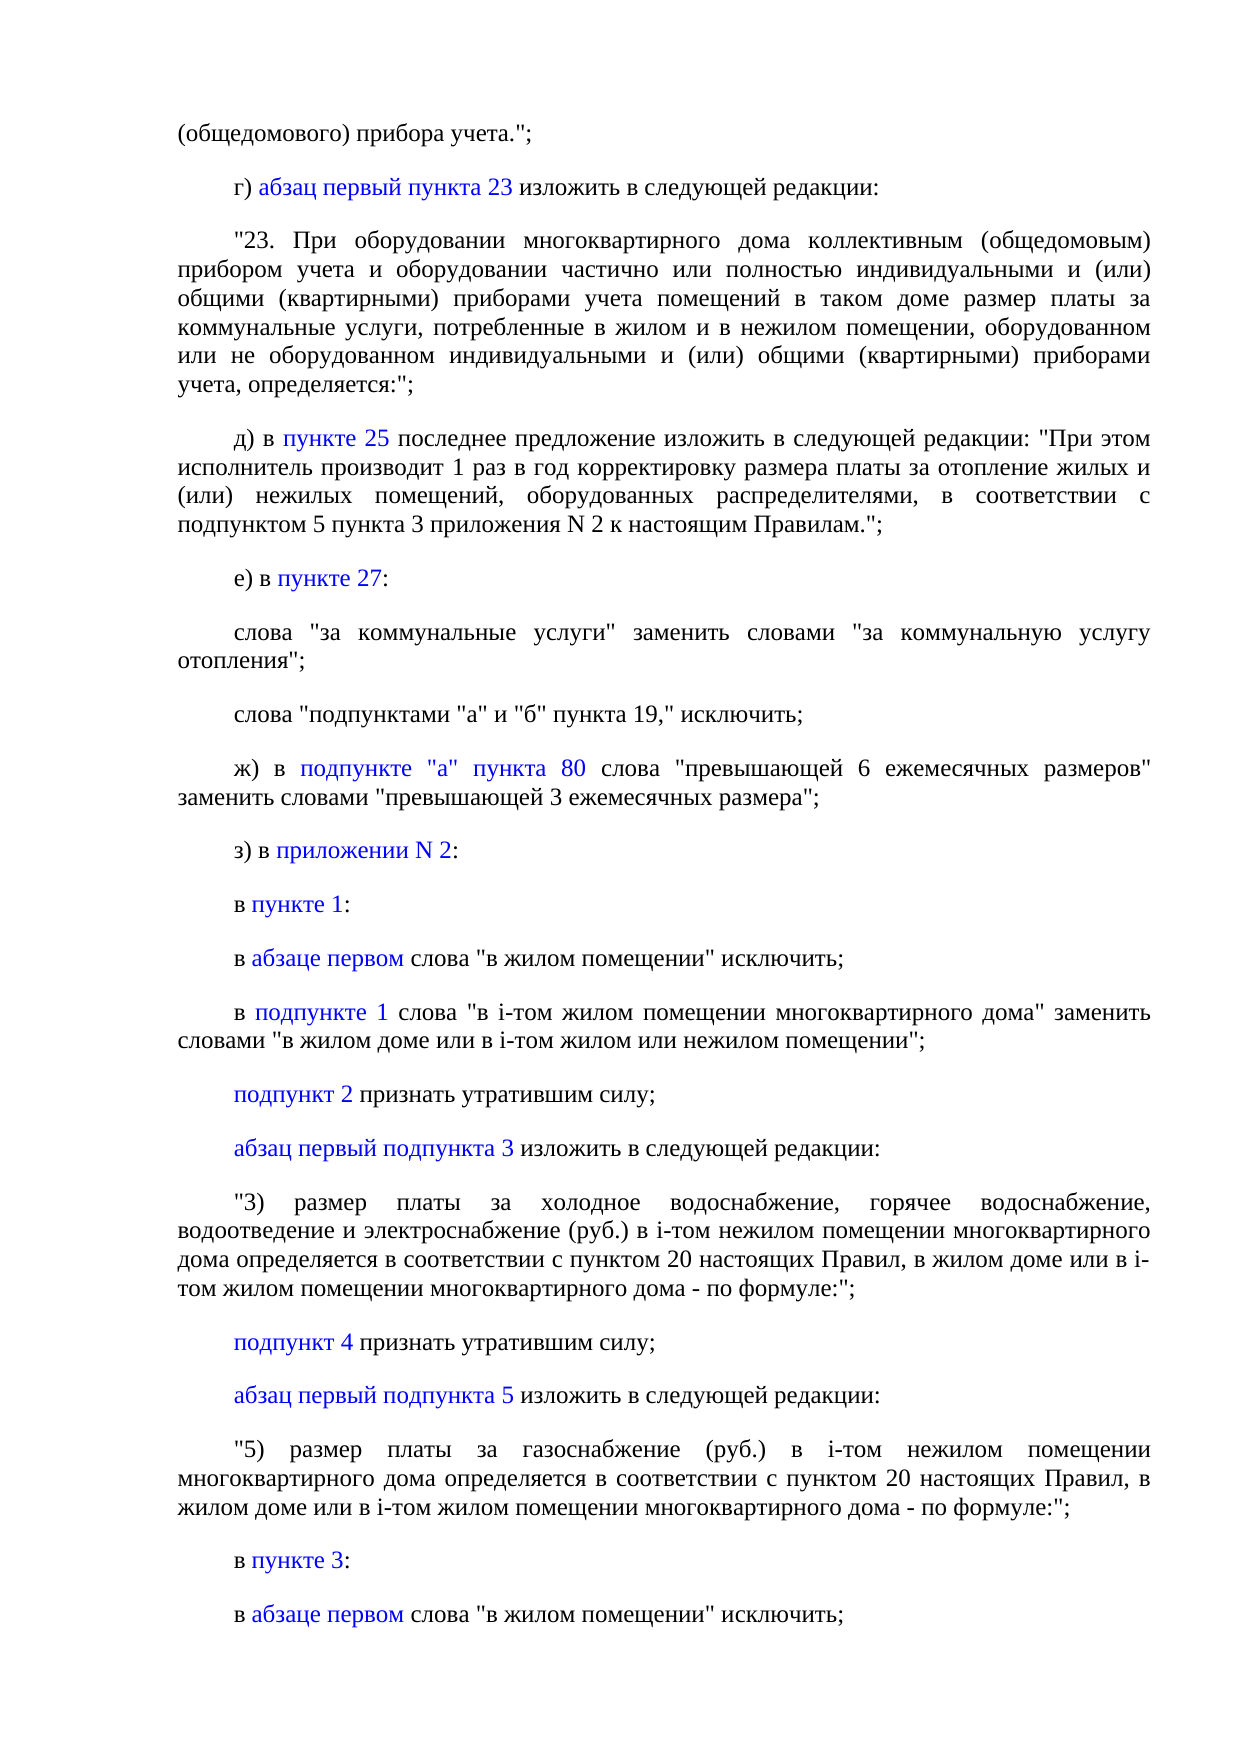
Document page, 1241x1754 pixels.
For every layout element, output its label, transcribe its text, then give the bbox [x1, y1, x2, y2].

text в подпункте 1 слова "в i-том жилом помещении многоквартирного дома" заменить словами "в жилом доме или в i-том жилом или нежилом помещении"; [177, 997, 1152, 1054]
text з) в приложении N 2: [177, 836, 1152, 864]
text в пункте 1: [177, 889, 1152, 918]
text в абзаце первом слова "в жилом помещении" исключить; [177, 943, 1152, 972]
text "23. При оборудовании многоквартирного дома коллективным (общедомовым) прибором учета и оборудовании частично или полностью индивидуальными и (или) общими (квартирными) приборами учета помещений в таком доме размер платы за коммунальные услуги, потребленные в жилом и в нежилом помещении, оборудованном или не оборудованном индивидуальными и (или) общими (квартирными) приборами учета, определяется:"; [177, 226, 1152, 398]
text ж) в подпункте "а" пункта 80 слова "превышающей 6 ежемесячных размеров" заменить словами "превышающей 3 ежемесячных размера"; [177, 753, 1152, 811]
text слова "подпунктами "а" и "б" пункта 19," исключить; [177, 699, 1152, 728]
text абзац первый подпункта 3 изложить в следующей редакции: [177, 1133, 1152, 1162]
text "3) размер платы за холодное водоснабжение, горячее водоснабжение, водоотведение и электроснабжение (руб.) в i-том нежилом помещении многоквартирного дома определяется в соответствии с пунктом 20 настоящих Правил, в жилом доме или в i-том жилом помещении многоквартирного дома - по формуле:"; [177, 1187, 1152, 1302]
text абзац первый подпункта 5 изложить в следующей редакции: [177, 1381, 1152, 1409]
text е) в пункте 27: [177, 563, 1152, 592]
text подпункт 2 признать утратившим силу; [177, 1079, 1152, 1108]
text подпункт 4 признать утратившим силу; [177, 1327, 1152, 1356]
text слова "за коммунальные услуги" заменить словами "за коммунальную услугу отопления"; [177, 617, 1152, 674]
text г) абзац первый пункта 23 изложить в следующей редакции: [177, 172, 1152, 201]
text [177, 118, 1152, 147]
text "5) размер платы за газоснабжение (руб.) в i-том нежилом помещении многоквартирного дома определяется в соответствии с пунктом 20 настоящих Правил, в жилом доме или в i-том жилом помещении многоквартирного дома - по формуле:"; [177, 1434, 1152, 1521]
text в абзаце первом слова "в жилом помещении" исключить; [177, 1599, 1152, 1628]
text в пункте 3: [177, 1546, 1152, 1574]
text д) в пункте 25 последнее предложение изложить в следующей редакции: "При этом исполнитель производит 1 раз в год корректировку размера платы за отопление жилых и (или) нежилых помещений, оборудованных распределителями, в соответствии с подпунктом 5 пункта 3 приложения N 2 к настоящим Правилам."; [177, 423, 1152, 538]
